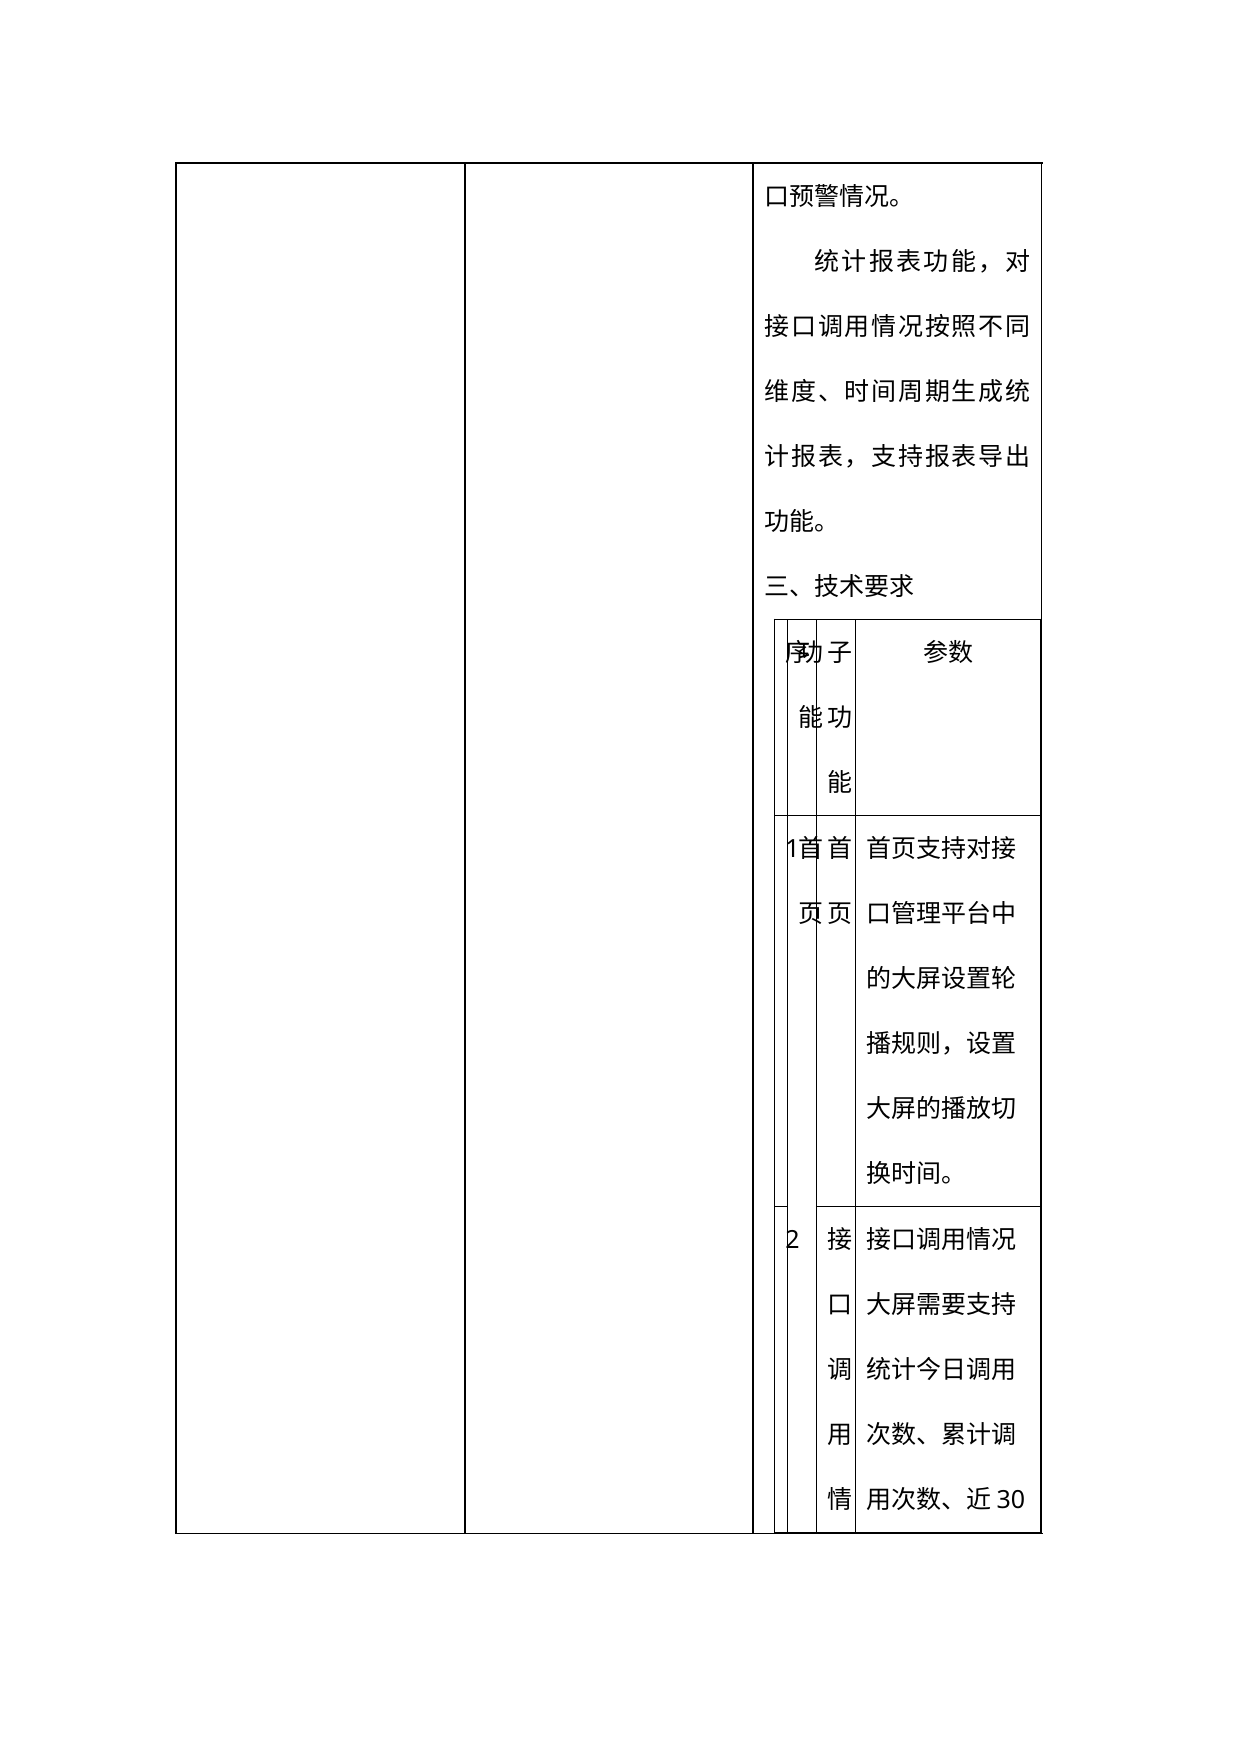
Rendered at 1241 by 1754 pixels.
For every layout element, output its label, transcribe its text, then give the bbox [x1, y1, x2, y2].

table_cell 1 [177, 164, 464, 1533]
table_cell [466, 164, 752, 1533]
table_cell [754, 164, 1041, 1533]
